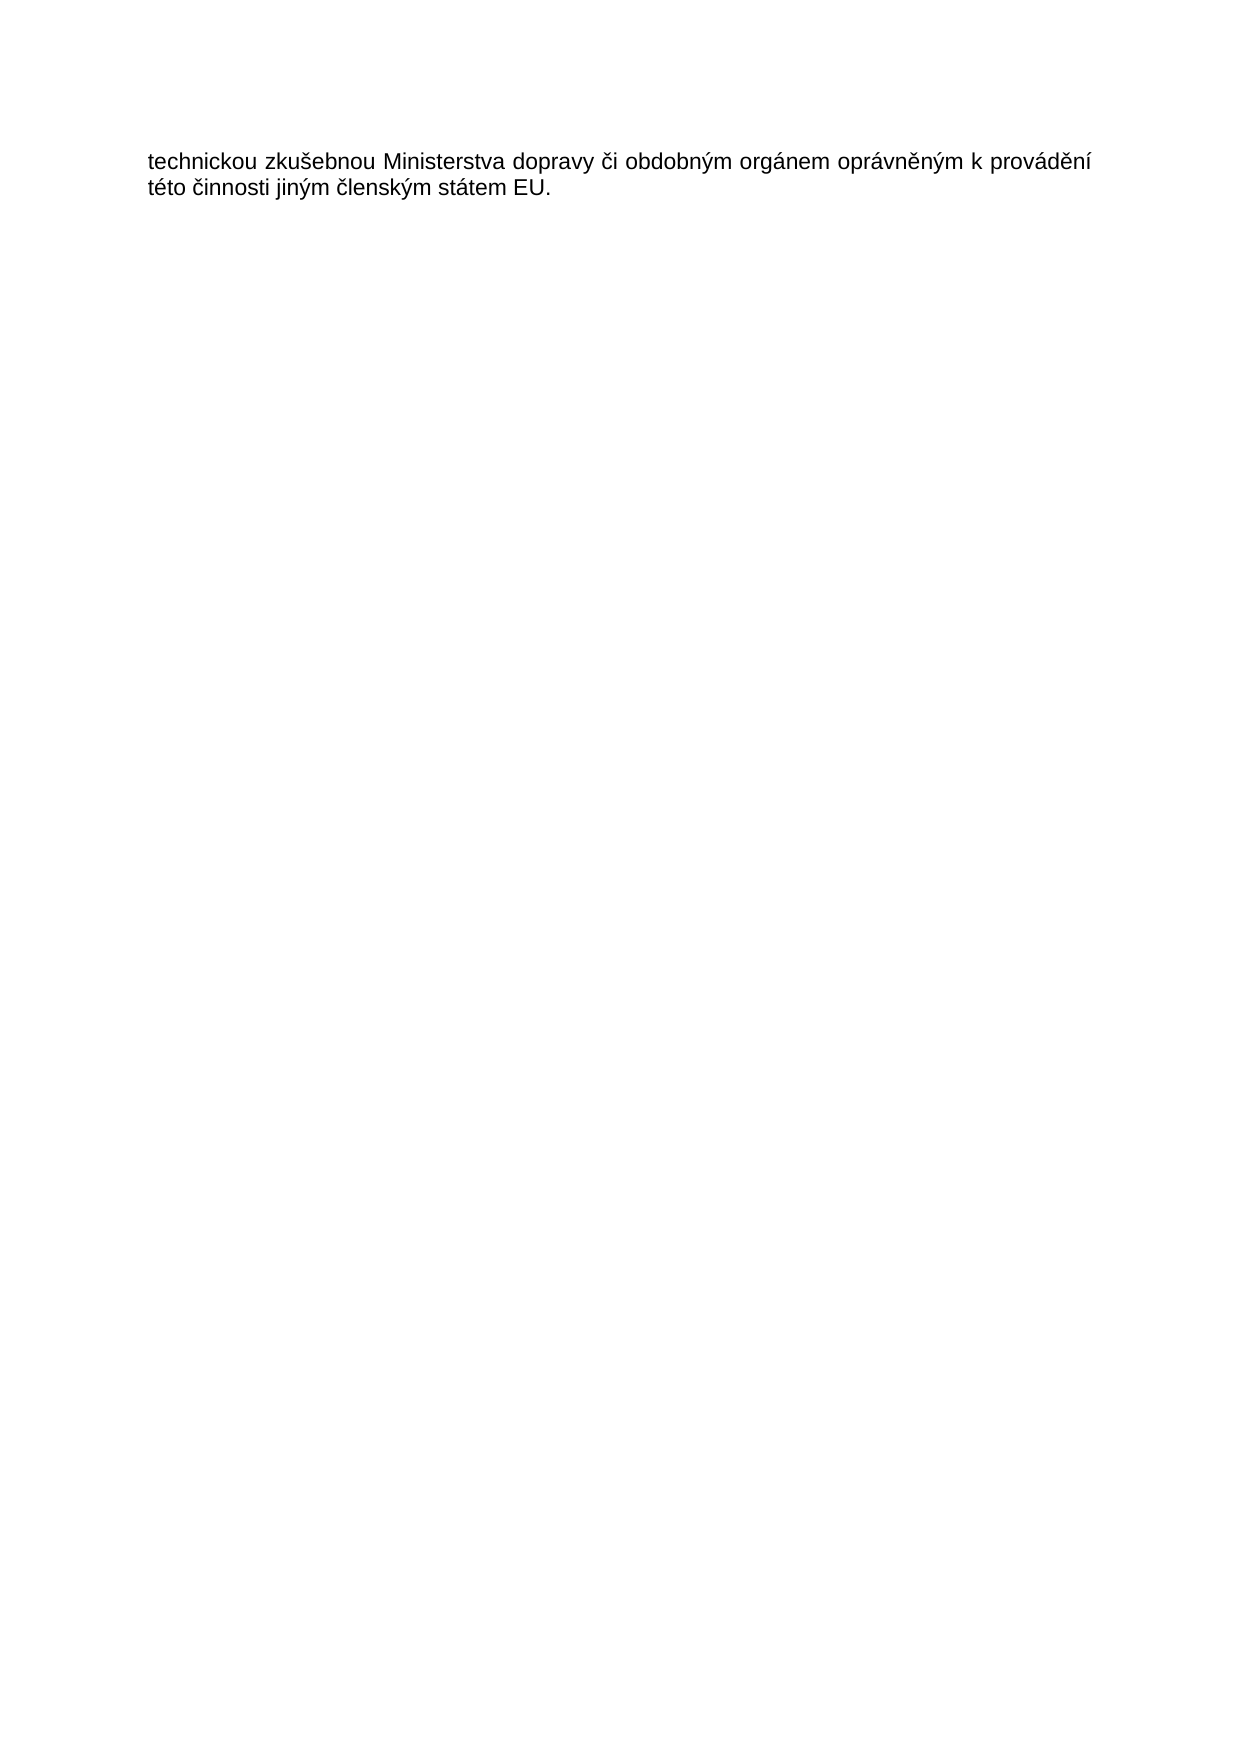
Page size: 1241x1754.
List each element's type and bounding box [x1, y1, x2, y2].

text [148, 148, 1093, 200]
